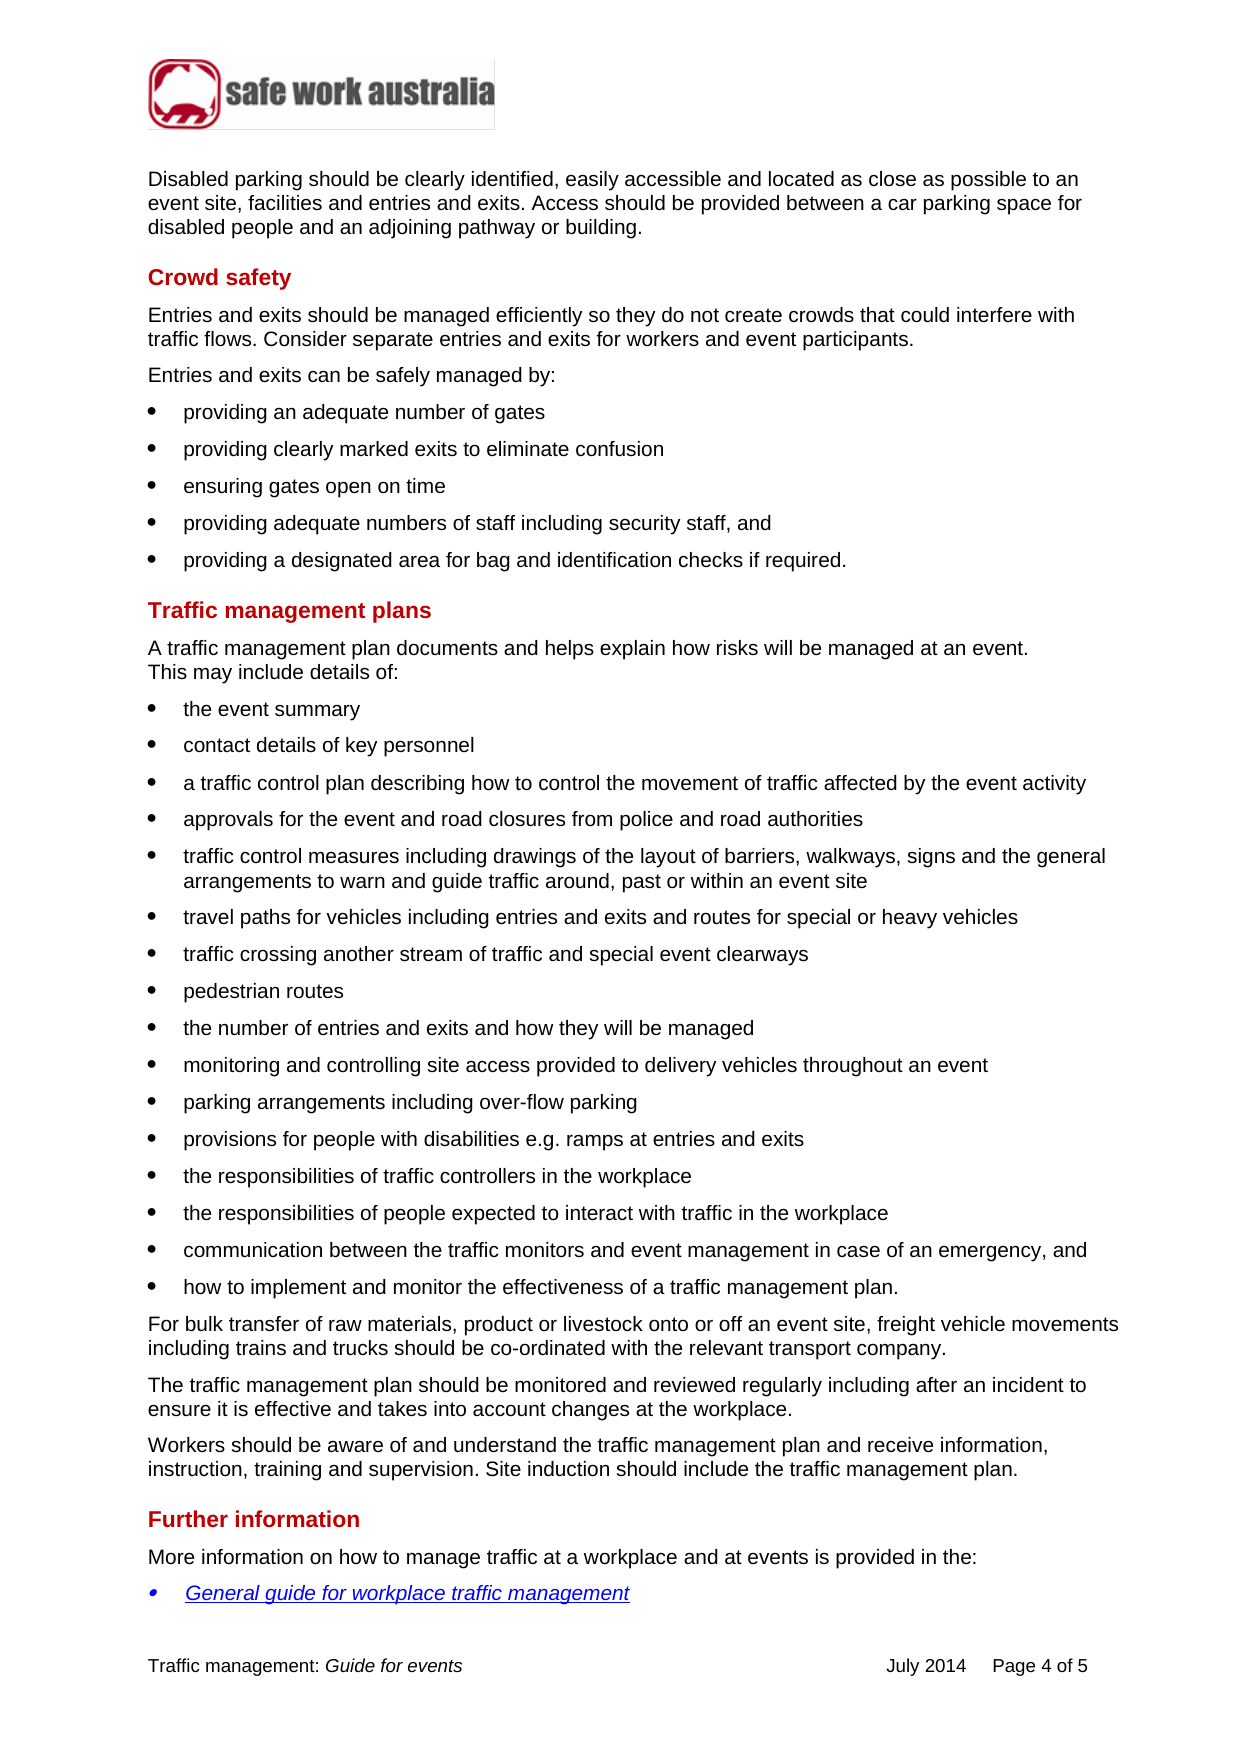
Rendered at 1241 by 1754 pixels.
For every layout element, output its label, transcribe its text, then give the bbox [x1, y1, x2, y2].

list travel paths for vehicles including entries and exits and routes for special or heavy vehicles [148, 905, 1122, 930]
text The traffic management plan should be monitored and reviewed regularly including after an incident to ensure it is effective and takes into account changes at the workplace. [148, 1372, 1122, 1420]
picture [147, 59, 496, 131]
list monitoring and controlling site access provided to delivery vehicles throughout an event [148, 1053, 1122, 1078]
list communication between the traffic monitors and event management in case of an emergency, and [148, 1238, 1122, 1262]
list approvals for the event and road closures from police and road authorities [148, 807, 1122, 832]
text Disabled parking should be clearly identified, easily accessible and located as close as possible to an event site, facilities and entries and exits. Access should be provided between a car parking space for disabled people and an adjoining pathway or building. [148, 167, 1122, 239]
list provisions for people with disabilities e.g. ramps at entries and exits [148, 1127, 1122, 1152]
list pedestrian routes [148, 979, 1122, 1004]
text A traffic management plan documents and helps explain how risks will be managed at an event. This may include details of: [148, 636, 1122, 684]
list General guide for workplace traffic management [148, 1581, 1122, 1605]
text More information on how to manage traffic at a workplace and at events is provided in the: [148, 1544, 1122, 1568]
list the event summary [148, 696, 1122, 721]
text Further information [148, 1506, 1122, 1532]
list how to implement and monitor the effectiveness of a traffic management plan. [148, 1275, 1122, 1299]
list providing a designated area for bag and identification checks if required. [148, 548, 1122, 572]
text Crowd safety [148, 264, 1122, 290]
list the responsibilities of people expected to interact with traffic in the workplace [148, 1201, 1122, 1226]
list providing adequate numbers of staff including security staff, and [148, 511, 1122, 535]
text Entries and exits can be safely managed by: [148, 363, 1122, 387]
text Workers should be aware of and understand the traffic management plan and receive information, instruction, training and supervision. Site induction should include the traffic management plan. [148, 1433, 1122, 1481]
list the number of entries and exits and how they will be managed [148, 1016, 1122, 1041]
text For bulk transfer of raw materials, product or livestock onto or off an event site, freight vehicle movements including trains and trucks should be co-ordinated with the relevant transport company. [148, 1312, 1122, 1360]
list the responsibilities of traffic controllers in the workplace [148, 1164, 1122, 1188]
list providing an adequate number of gates [148, 400, 1122, 424]
list parking arrangements including over-flow parking [148, 1090, 1122, 1114]
list a traffic control plan describing how to control the movement of traffic affected by the event activity [148, 770, 1122, 795]
list providing clearly marked exits to eliminate confusion [148, 437, 1122, 461]
list traffic crossing another stream of traffic and special event clearways [148, 942, 1122, 967]
list ensuring gates open on time [148, 474, 1122, 498]
text Entries and exits should be managed efficiently so they do not create crowds that could interfere with traffic flows. Consider separate entries and exits for workers and event participants. [148, 303, 1122, 351]
list contact details of key personnel [148, 733, 1122, 758]
text Traffic management plans [148, 597, 1122, 623]
list traffic control measures including drawings of the layout of barriers, walkways, signs and the general arrangements to warn and guide traffic around, past or within an event site [148, 844, 1122, 893]
